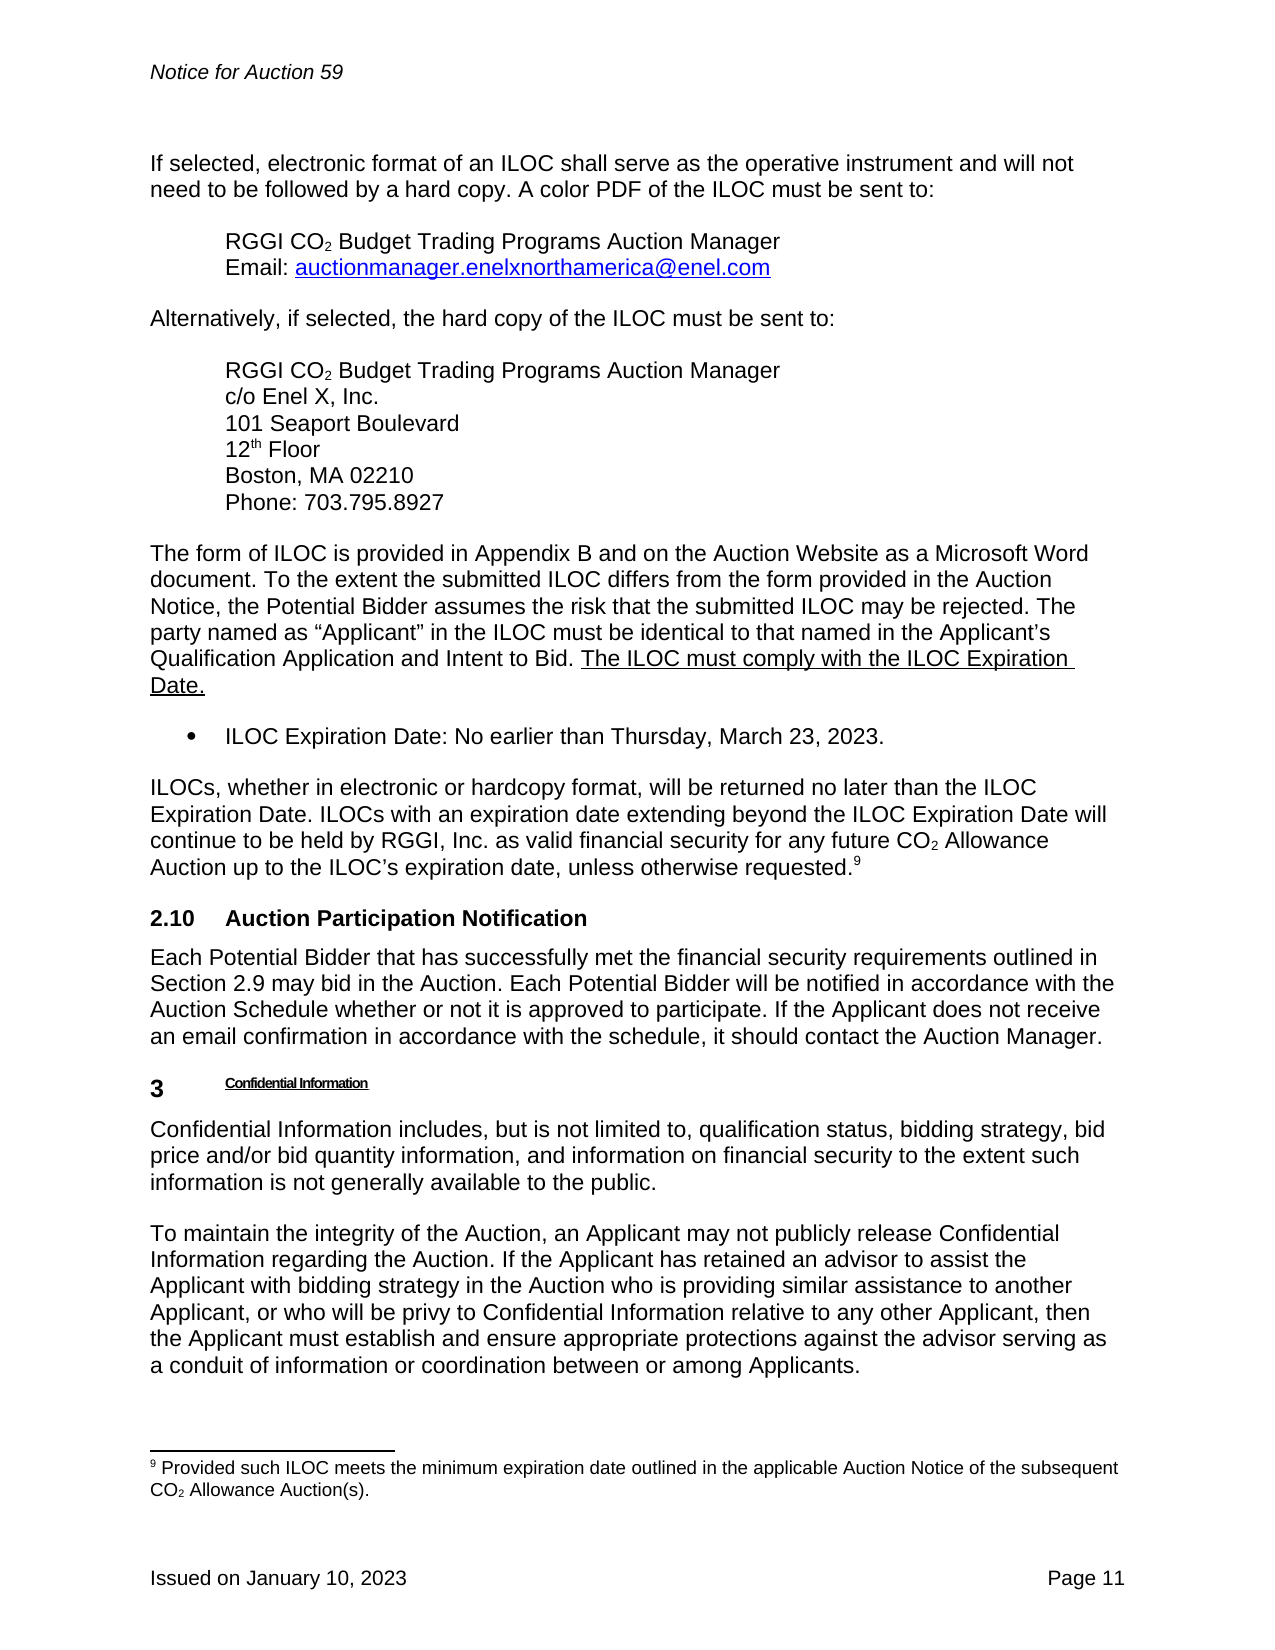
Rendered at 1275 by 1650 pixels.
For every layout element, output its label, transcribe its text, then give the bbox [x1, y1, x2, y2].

text Confidential Information includes, but is not limited to, qualification status, bidding strategy, bid price and/or bid quantity information, and information on financial security to the extent such information is not generally available to the public. [150, 1116, 1125, 1195]
text RGGI CO2 Budget Trading Programs Auction Manager [150, 357, 1125, 383]
subtitle Confidential Information [150, 1074, 1125, 1103]
text Phone: 703.795.8927 [225, 488, 1125, 515]
text 101 Seaport Boulevard [225, 409, 1125, 436]
subtitle Auction Participation Notification [150, 905, 1125, 931]
text RGGI CO2 Budget Trading Programs Auction Manager [225, 228, 1125, 254]
text Boston, MA 02210 [225, 462, 1125, 488]
text Email: auctionmanager.enelxnorthamerica@enel.com [225, 254, 1125, 280]
text Each Potential Bidder that has successfully met the financial security requirements outlined in Section 2.9 may bid in the Auction. Each Potential Bidder will be notified in accordance with the Auction Schedule whether or not it is approved to participate. If the Applicant does not receive an email confirmation in accordance with the schedule, it should contact the Auction Manager. [150, 944, 1125, 1049]
text c/o Enel X, Inc. [225, 383, 1125, 409]
text To maintain the integrity of the Auction, an Applicant may not publicly release Confidential Information regarding the Auction. If the Applicant has retained an advisor to assist the Applicant with bidding strategy in the Auction who is providing similar assistance to another Applicant, or who will be privy to Confidential Information relative to any other Applicant, then the Applicant must establish and ensure appropriate protections against the advisor serving as a conduit of information or coordination between or among Applicants. [150, 1220, 1125, 1378]
list ILOC Expiration Date: No earlier than Thursday, March 23, 2023. [187, 723, 1125, 749]
text ILOCs, whether in electronic or hardcopy format, will be returned no later than the ILOC Expiration Date. ILOCs with an expiration date extending beyond the ILOC Expiration Date will continue to be held by RGGI, Inc. as valid financial security for any future CO2 Allowance Auction up to the ILOC’s expiration date, unless otherwise requested. [150, 774, 1125, 880]
text If selected, electronic format of an ILOC shall serve as the operative instrument and will not need to be followed by a hard copy. A color PDF of the ILOC must be sent to: [150, 150, 1125, 203]
text The form of ILOC is provided in Appendix B and on the Auction Website as a Microsoft Word document. To the extent the submitted ILOC differs from the form provided in the Auction Notice, the Potential Bidder assumes the risk that the submitted ILOC may be rejected. The party named as “Applicant” in the ILOC must be identical to that named in the Applicant’s Qualification Application and Intent to Bid. The ILOC must comply with the ILOC Expiration Date. [150, 540, 1125, 698]
text 12th Floor [225, 436, 1125, 462]
text Alternatively, if selected, the hard copy of the ILOC must be sent to: [150, 305, 1125, 332]
